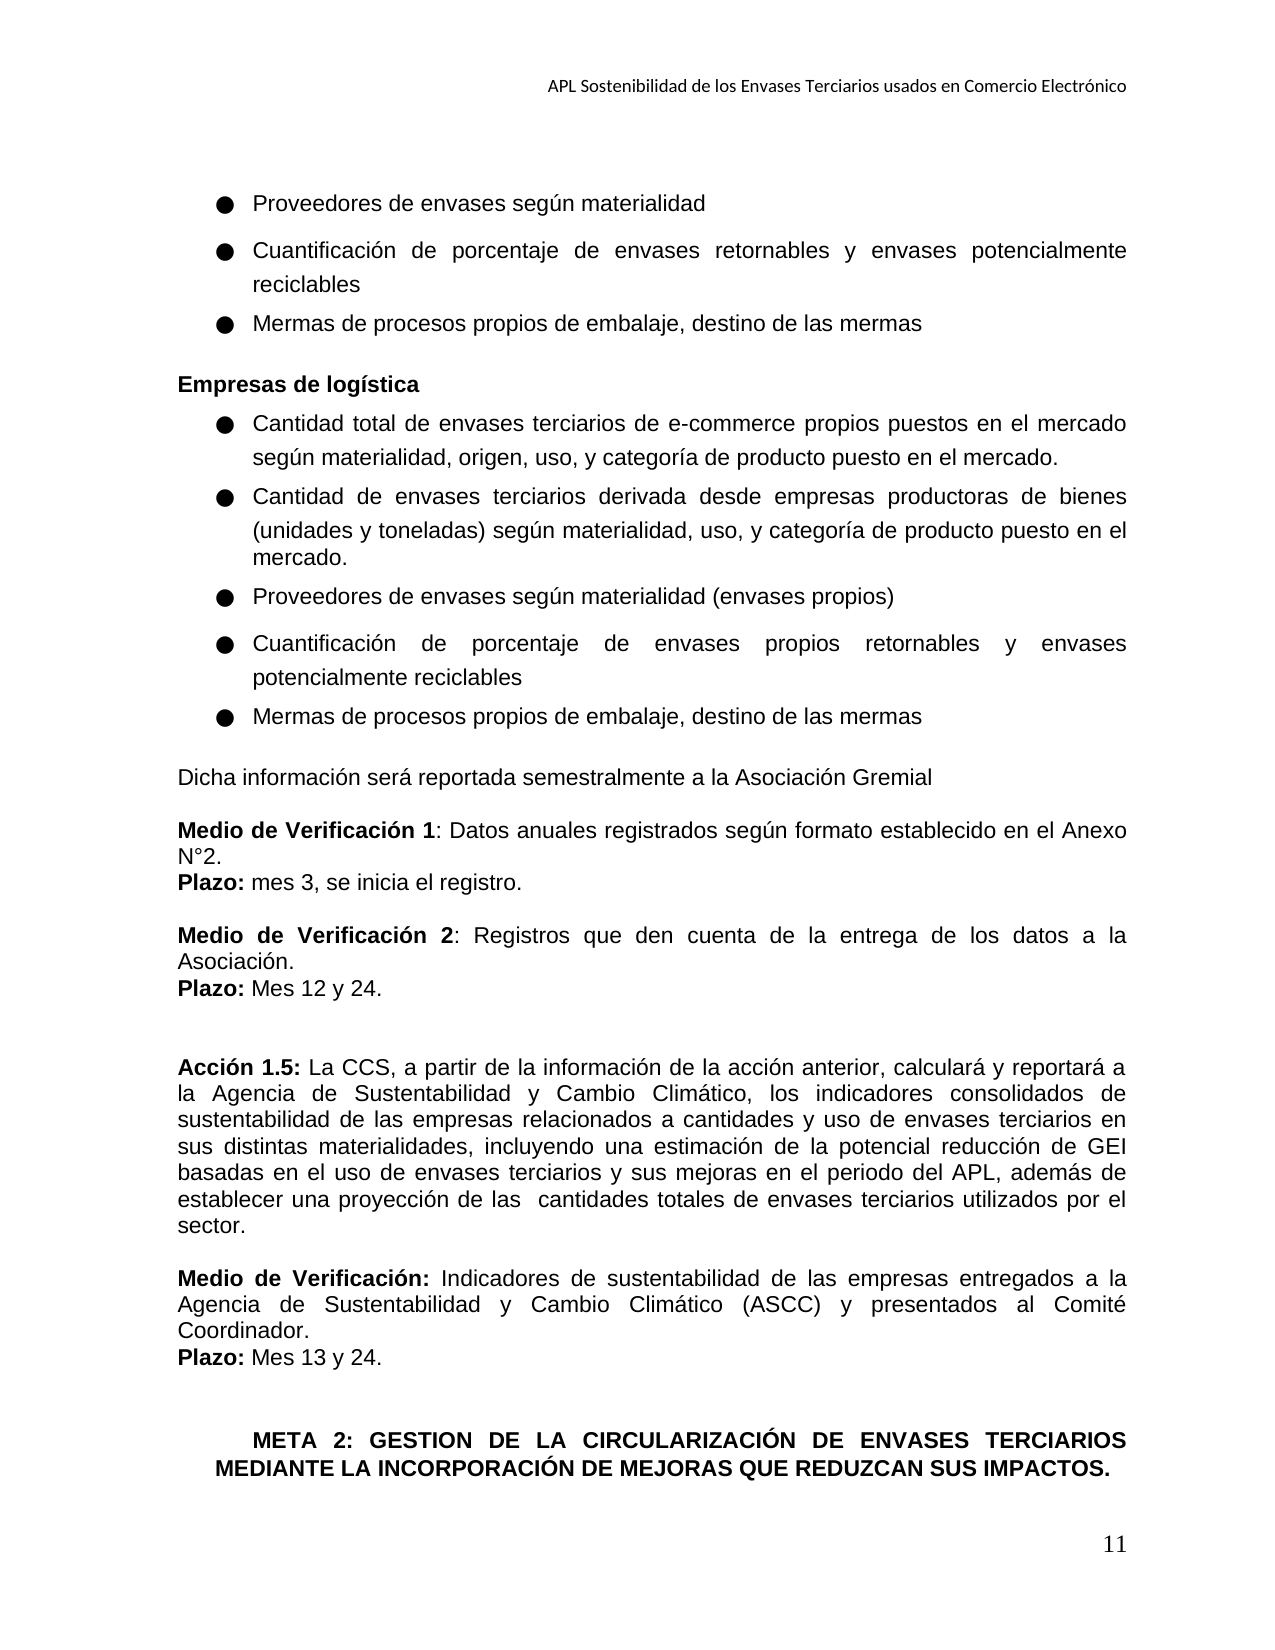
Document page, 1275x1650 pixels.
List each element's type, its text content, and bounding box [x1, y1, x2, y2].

text Dicha información será reportada semestralmente a la Asociación Gremial [177, 764, 1127, 790]
text Plazo: mes 3, se inicia el registro. [177, 869, 1127, 896]
list Proveedores de envases según materialidad [215, 177, 1127, 224]
text Medio de Verificación: Indicadores de sustentabilidad de las empresas entregados a la Agencia de Sustentabilidad y Cambio Climático (ASCC) y presentados al Comité Coordinador. [177, 1264, 1127, 1344]
list Mermas de procesos propios de embalaje, destino de las mermas [215, 297, 1127, 344]
text Medio de Verificación 2: Registros que den cuenta de la entrega de los datos a la Asociación. [177, 922, 1127, 975]
list Cuantificación de porcentaje de envases retornables y envases potencialmente reciclables [215, 224, 1127, 297]
text Empresas de logística [177, 371, 1127, 397]
list Cuantificación de porcentaje de envases propios retornables y envases potencialmente reciclables [215, 617, 1127, 691]
text Plazo: Mes 13 y 24. [177, 1344, 1127, 1370]
list Mermas de procesos propios de embalaje, destino de las mermas [215, 691, 1127, 737]
list Cantidad de envases terciarios derivada desde empresas productoras de bienes (unidades y toneladas) según materialidad, uso, y categoría de producto puesto en el mercado. [215, 471, 1127, 570]
text Acción 1.5: La CCS, a partir de la información de la acción anterior, calculará y reportará a la Agencia de Sustentabilidad y Cambio Climático, los indicadores consolidados de sustentabilidad de las empresas relacionados a cantidades y uso de envases terciarios en sus distintas materialidades, incluyendo una estimación de la potencial reducción de GEI basadas en el uso de envases terciarios y sus mejoras en el periodo del APL, además de establecer una proyección de las cantidades totales de envases terciarios utilizados por el sector. [177, 1054, 1127, 1238]
list Proveedores de envases según materialidad (envases propios) [215, 570, 1127, 617]
text Medio de Verificación 1: Datos anuales registrados según formato establecido en el Anexo N°2. [177, 817, 1127, 869]
text Plazo: Mes 12 y 24. [177, 975, 1127, 1001]
text META 2: GESTION DE LA CIRCULARIZACIÓN DE ENVASES TERCIARIOS MEDIANTE LA INCORPORACIÓN DE MEJORAS QUE REDUZCAN SUS IMPACTOS. [215, 1427, 1127, 1482]
list Cantidad total de envases terciarios de e-commerce propios puestos en el mercado según materialidad, origen, uso, y categoría de producto puesto en el mercado. [215, 397, 1127, 471]
